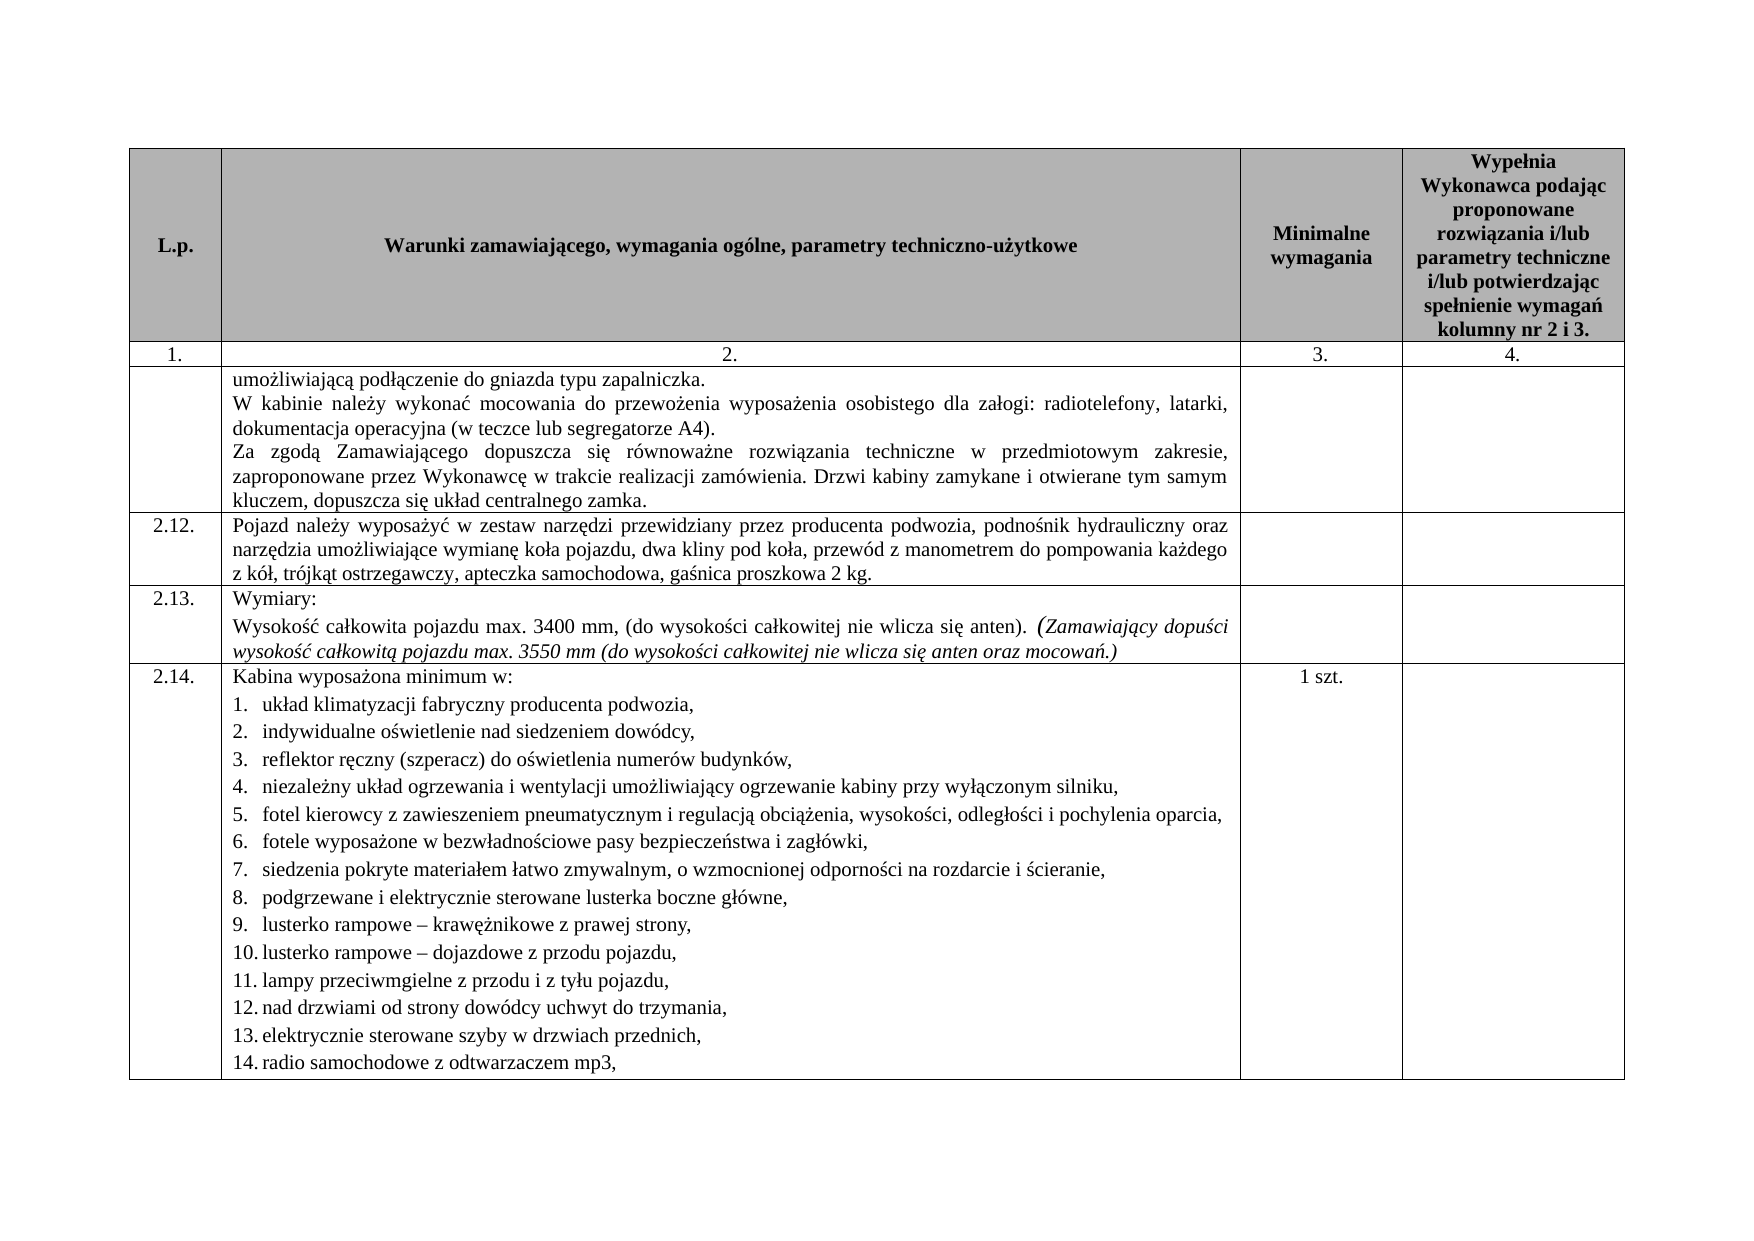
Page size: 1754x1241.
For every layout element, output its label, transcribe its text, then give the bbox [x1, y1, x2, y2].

table_cell 1 szt. [1241, 664, 1402, 1079]
table_cell [222, 342, 1240, 366]
table_cell [130, 513, 221, 585]
table_header Minimalne wymagania [1241, 149, 1402, 341]
table_cell [130, 586, 221, 663]
table_cell [1403, 342, 1624, 366]
table_cell [1241, 342, 1402, 366]
table_header L.p. [130, 149, 221, 341]
table_cell [1403, 513, 1624, 585]
table_header Warunki zamawiającego, wymagania ogólne, parametry techniczno-użytkowe [222, 149, 1240, 341]
table_cell [130, 342, 221, 366]
table_header Wypełnia Wykonawca podając proponowane rozwiązania i/lub parametry techniczne i/lub potwierdzając spełnienie wymagań kolumny nr 2 i 3. [1403, 149, 1624, 341]
table_cell [1403, 586, 1624, 663]
table_cell [130, 664, 221, 1079]
table_cell [1241, 586, 1402, 663]
table_cell Pojazd należy wyposażyć w zestaw narzędzi przewidziany przez producenta podwozia, podnośnik hydrauliczny oraz narzędzia umożliwiające wymianę koła pojazdu, dwa kliny pod koła, przewód z manometrem do pompowania każdego z kół, trójkąt ostrzegawczy, apteczka samochodowa, gaśnica proszkowa 2 kg. [222, 513, 1240, 585]
table_cell Wymiary: Wysokość całkowita pojazdu max. 3400 mm, (do wysokości całkowitej nie wlicza się anten). (Zamawiający dopuści wysokość całkowitą pojazdu max. 3550 mm (do wysokości całkowitej nie wlicza się anten oraz mocowań.) [222, 586, 1240, 663]
table_cell [1241, 367, 1402, 512]
table_cell [1403, 367, 1624, 512]
table_cell [130, 367, 221, 512]
table_cell [1403, 664, 1624, 1079]
table_cell [1241, 513, 1402, 585]
